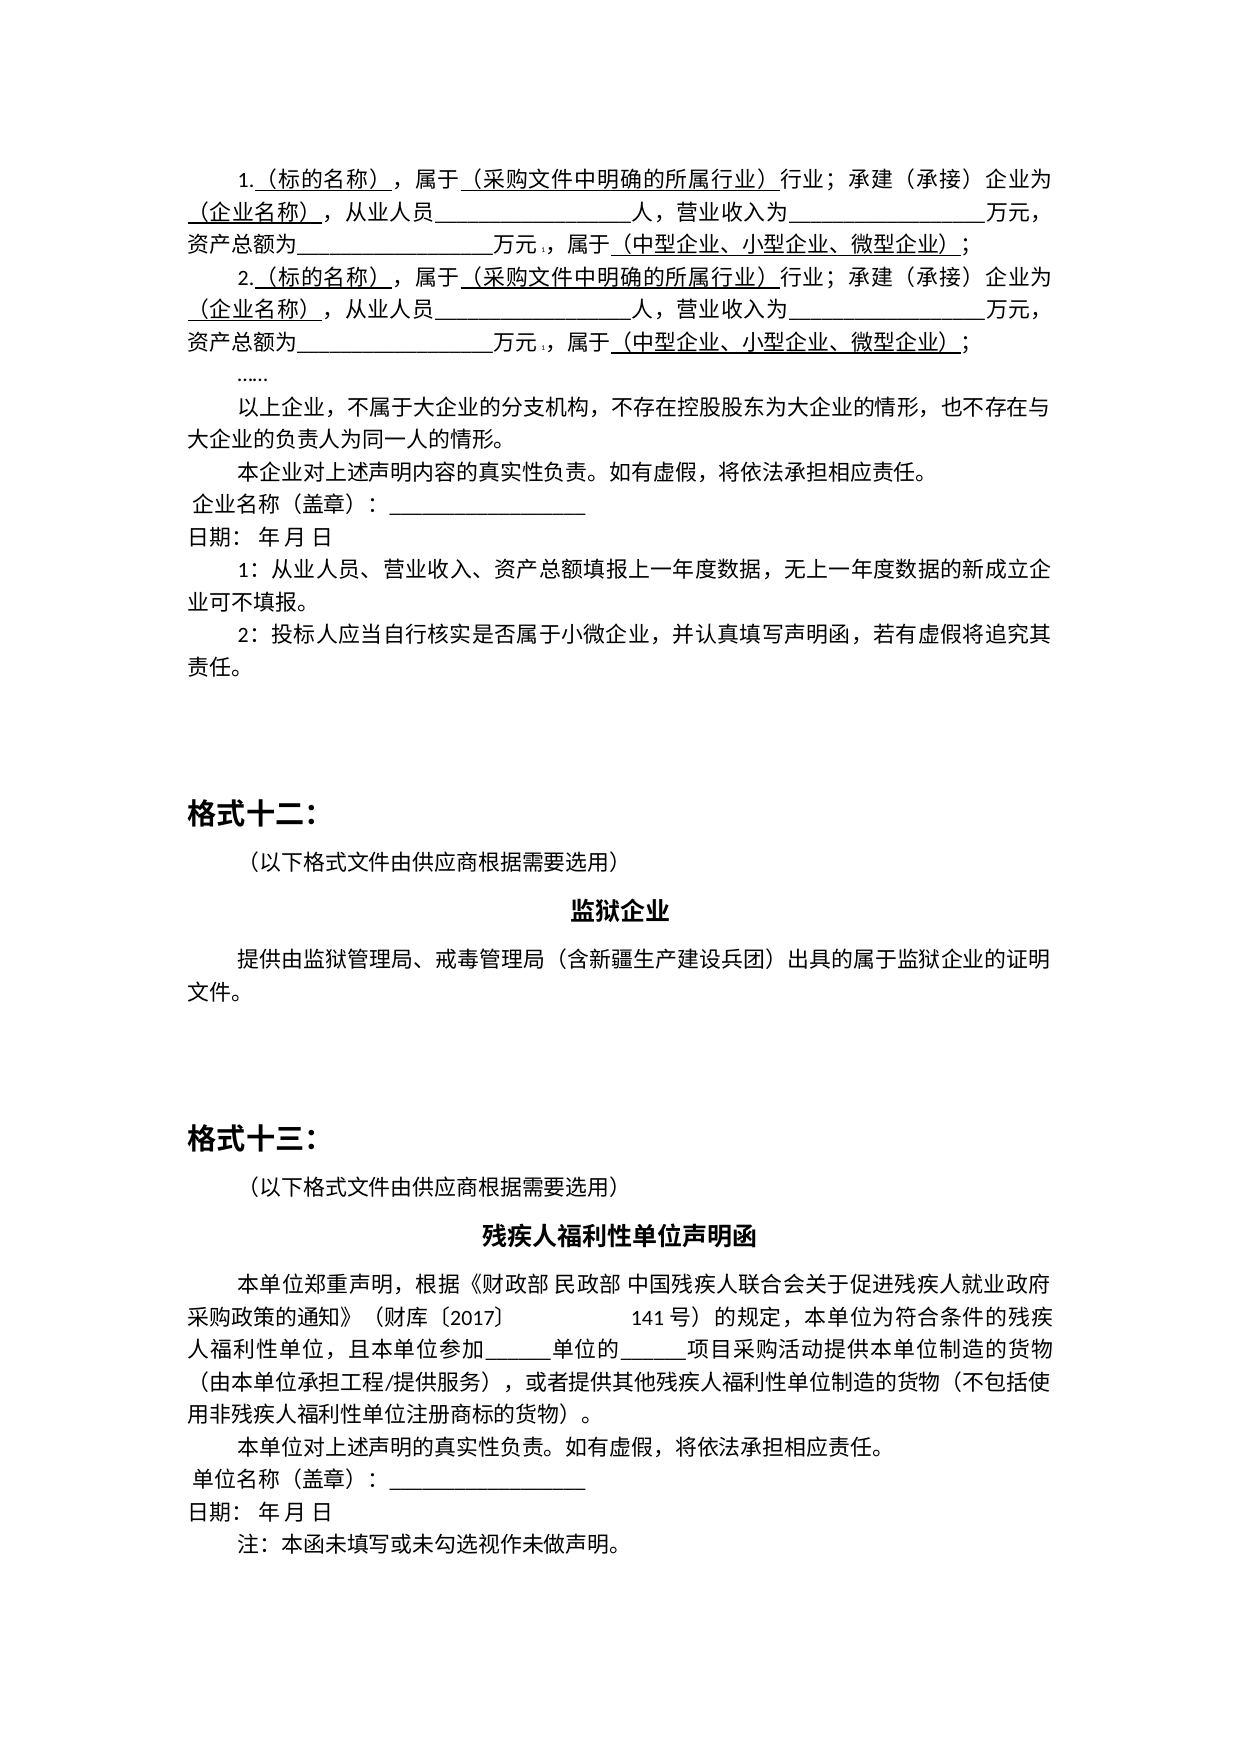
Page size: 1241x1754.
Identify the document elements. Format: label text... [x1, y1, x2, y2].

text 日期： 年 月 日 [187, 1494, 1053, 1527]
text 单位名称（盖章）：__________________ [187, 1462, 1053, 1494]
text …… [187, 357, 1053, 389]
text （以下格式文件由供应商根据需要选用） [187, 844, 1053, 877]
text 企业名称（盖章）：__________________ [187, 487, 1053, 519]
text 2：投标人应当自行核实是否属于小微企业，并认真填写声明函，若有虚假将追究其责任。 [187, 617, 1053, 682]
text 格式十二： [187, 779, 1053, 844]
text 提供由监狱管理局、戒毒管理局（含新疆生产建设兵团）出具的属于监狱企业的证明文件。 [187, 942, 1053, 1007]
text 1：从业人员、营业收入、资产总额填报上一年度数据，无上一年度数据的新成立企业可不填报。 [187, 552, 1053, 617]
text 本企业对上述声明内容的真实性负责。如有虚假，将依法承担相应责任。 [187, 454, 1053, 487]
text 本单位郑重声明，根据《财政部 民政部 中国残疾人联合会关于促进残疾人就业政府采购政策的通知》（财库〔2017〕 141号）的规定，本单位为符合条件的残疾人福利性单位，且本单位参加______单位的______项目采购活动提供本单位制造的货物（由本单位承担工程/提供服务），或者提供其他残疾人福利性单位制造的货物（不包括使用非残疾人福利性单位注册商标的货物）。 [187, 1267, 1053, 1429]
text 监狱企业 [187, 877, 1053, 942]
text 2.（标的名称），属于（采购文件中明确的所属行业）行业；承建（承接）企业为（企业名称），从业人员__________________人，营业收入为__________________万元，资产总额为__________________万元1，属于（中型企业、小型企业、微型企业）； [187, 259, 1053, 357]
text （以下格式文件由供应商根据需要选用） [187, 1169, 1053, 1202]
text 残疾人福利性单位声明函 [187, 1202, 1053, 1267]
text 本单位对上述声明的真实性负责。如有虚假，将依法承担相应责任。 [187, 1429, 1053, 1462]
text 日期： 年 月 日 [187, 519, 1053, 552]
text 1.（标的名称），属于（采购文件中明确的所属行业）行业；承建（承接）企业为（企业名称），从业人员__________________人，营业收入为__________________万元，资产总额为__________________万元1，属于（中型企业、小型企业、微型企业）； [187, 162, 1053, 259]
text 以上企业，不属于大企业的分支机构，不存在控股股东为大企业的情形，也不存在与大企业的负责人为同一人的情形。 [187, 389, 1053, 454]
text 注：本函未填写或未勾选视作未做声明。 [187, 1527, 1053, 1559]
text 格式十三： [187, 1104, 1053, 1169]
